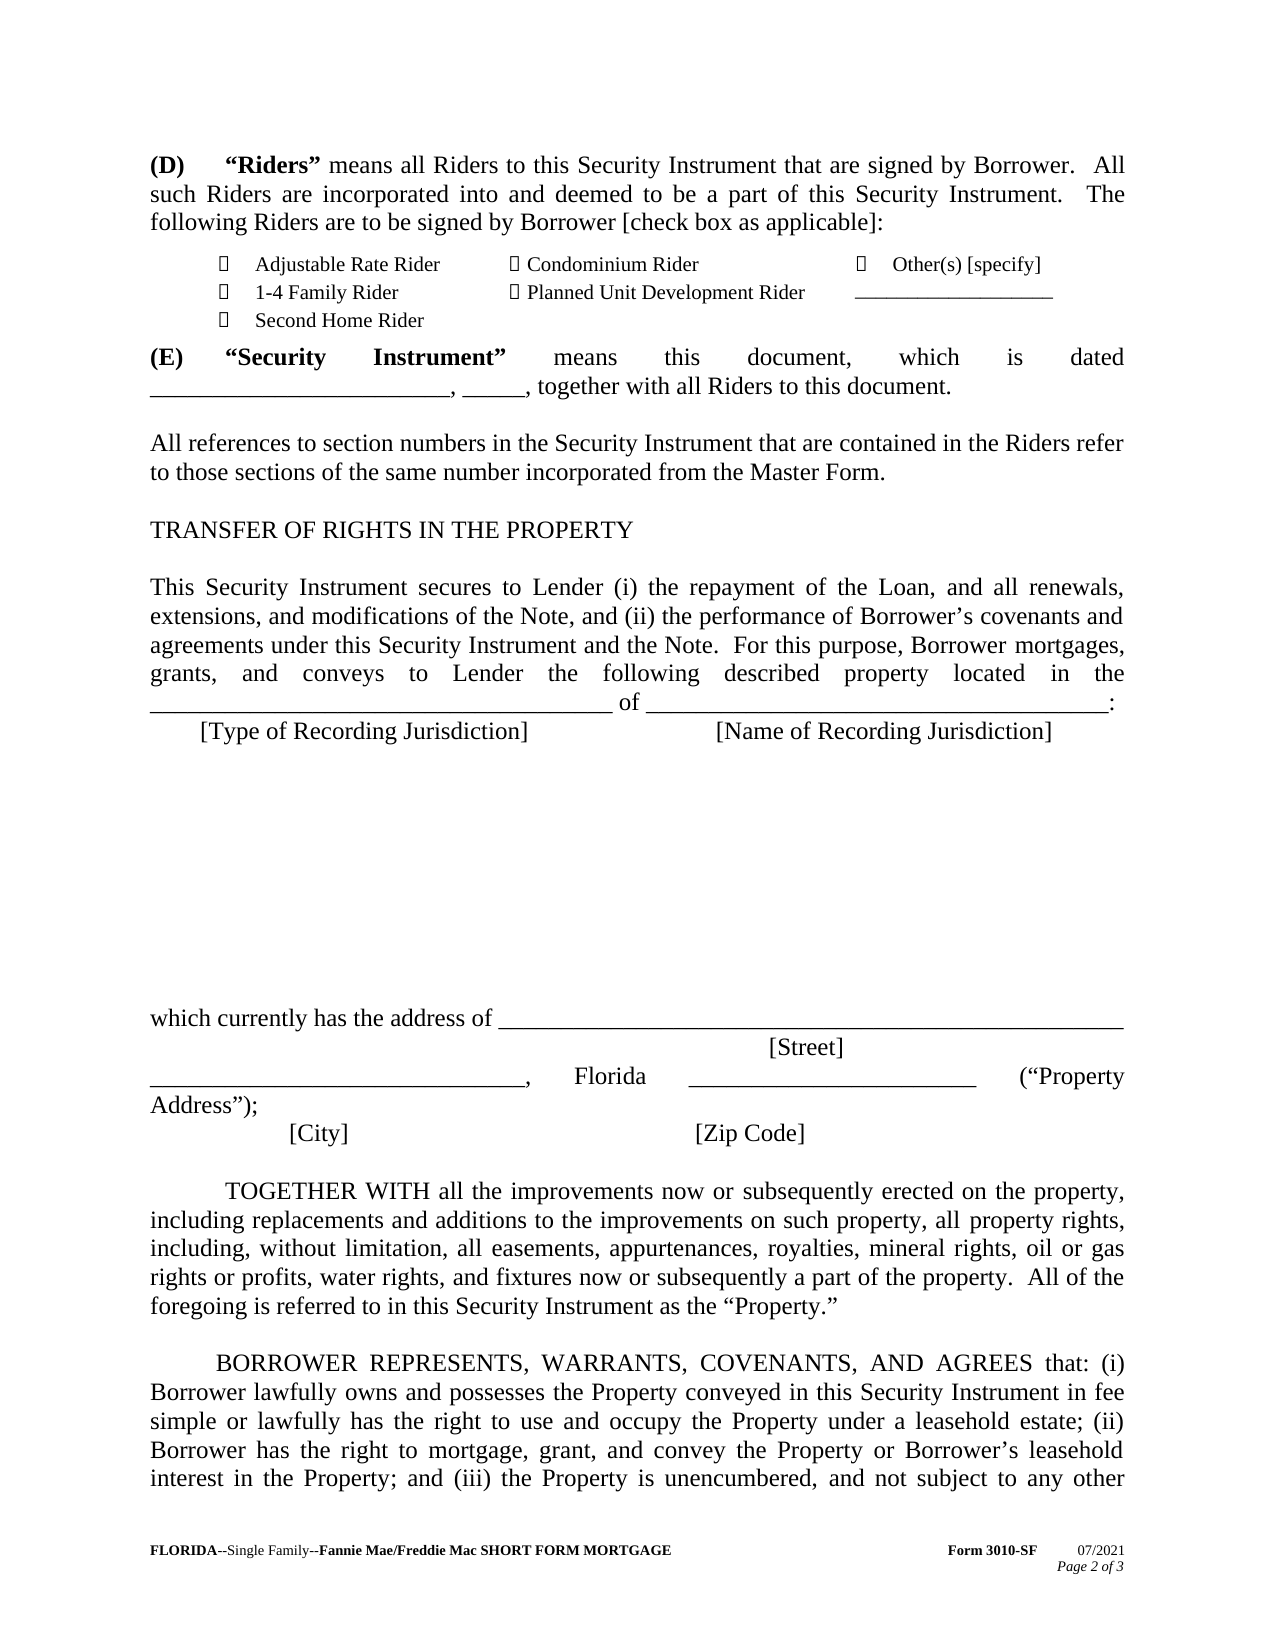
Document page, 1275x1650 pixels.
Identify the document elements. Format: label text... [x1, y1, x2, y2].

table_header  Other(s) [specify] ___________________ [836, 249, 1169, 342]
text (E) “Security Instrument” means this document, which is dated ________________________, _____, together with all Riders to this document. [150, 342, 1125, 400]
text ______________________________, Florida _______________________ (“Property Address”); [150, 1061, 1125, 1118]
table_header  Adjustable Rate Rider  1-4 Family Rider  Second Home Rider [150, 249, 482, 342]
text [150, 1348, 1125, 1492]
text [Type of Recording Jurisdiction] [Name of Recording Jurisdiction] [150, 716, 1125, 745]
text (D) “Riders” means all Riders to this Security Instrument that are signed by Borrower. All such Riders are incorporated into and deemed to be a part of this Security Instrument. The following Riders are to be signed by Borrower [check box as applicable]: [150, 150, 1125, 236]
text [City] [Zip Code] [150, 1118, 1125, 1147]
text TOGETHER WITH all the improvements now or subsequently erected on the property, including replacements and additions to the improvements on such property, all property rights, including, without limitation, all easements, appurtenances, royalties, mineral rights, oil or gas rights or profits, water rights, and fixtures now or subsequently a part of the property. All of the foregoing is referred to in this Security Instrument as the “Property.” [150, 1176, 1125, 1320]
table_header  Condominium Rider  Planned Unit Development Rider [483, 249, 836, 342]
text TRANSFER OF RIGHTS IN THE PROPERTY [150, 515, 1125, 543]
text All references to section numbers in the Security Instrument that are contained in the Riders refer to those sections of the same number incorporated from the Master Form. [150, 428, 1125, 486]
text This Security Instrument secures to Lender (i) the repayment of the Loan, and all renewals, extensions, and modifications of the Note, and (ii) the performance of Borrower’s covenants and agreements under this Security Instrument and the Note. For this purpose, Borrower mortgages, grants, and conveys to Lender the following described property located in the _____________________________________ of _____________________________________: [150, 572, 1125, 716]
text [Street] [150, 1032, 1125, 1061]
text which currently has the address of __________________________________________________ [150, 1003, 1125, 1032]
